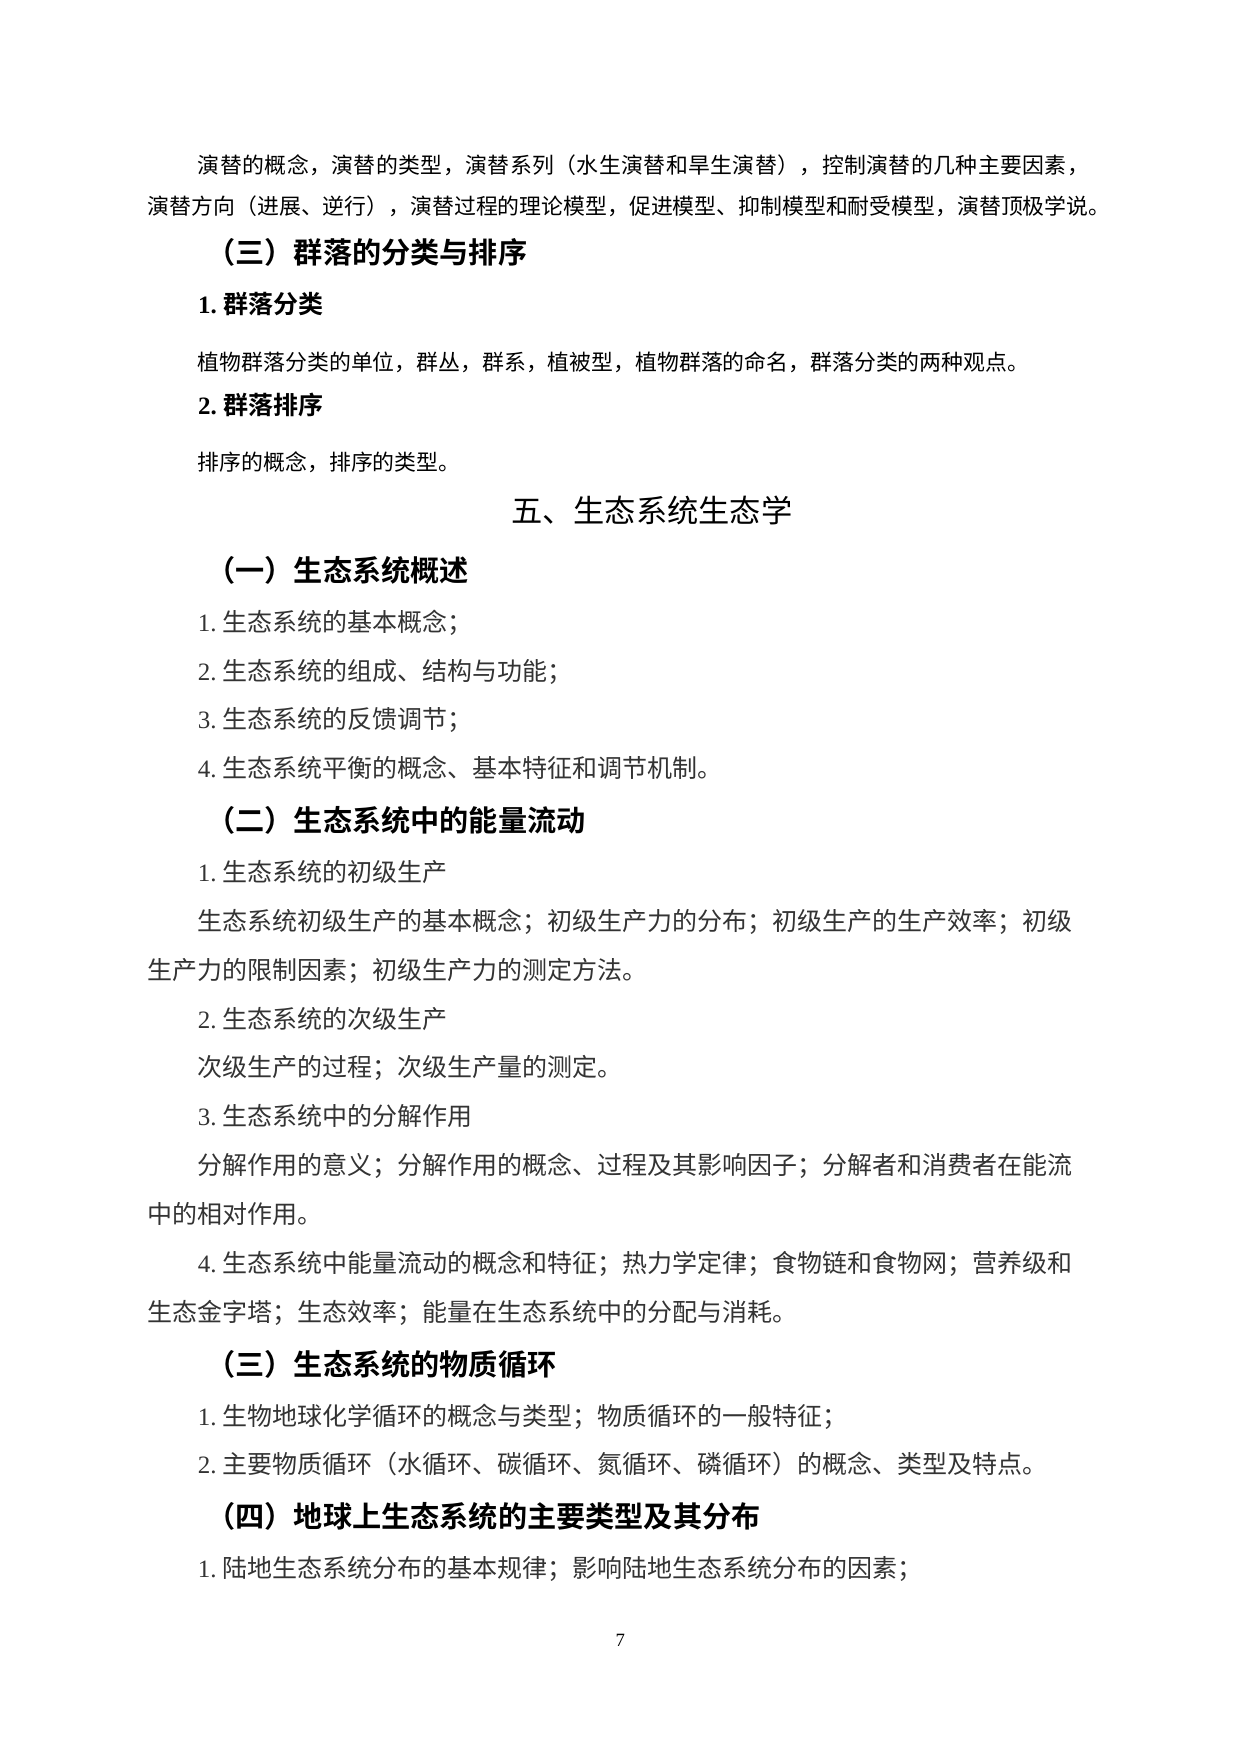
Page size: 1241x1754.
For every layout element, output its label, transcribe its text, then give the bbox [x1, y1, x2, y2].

text 1. 群落分类 [148, 285, 1092, 321]
text 4. 生态系统中能量流动的概念和特征；热力学定律；食物链和食物网；营养级和生态金字塔；生态效率；能量在生态系统中的分配与消耗。 [148, 1243, 1092, 1328]
text 4. 生态系统平衡的概念、基本特征和调节机制。 [148, 749, 1092, 785]
text 次级生产的过程；次级生产量的测定。 [148, 1048, 1092, 1084]
text 排序的概念，排序的类型。 [148, 445, 1092, 477]
text 五、生态系统生态学 [148, 486, 1092, 532]
text 植物群落分类的单位，群丛，群系，植被型，植物群落的命名，群落分类的两种观点。 [148, 344, 1092, 376]
text 2. 主要物质循环（水循环、碳循环、氮循环、磷循环）的概念、类型及特点。 [148, 1445, 1092, 1481]
text 1. 生态系统的初级生产 [148, 852, 1092, 889]
text 3. 生态系统的反馈调节； [148, 700, 1092, 736]
text （二）生态系统中的能量流动 [148, 798, 1092, 840]
text 3. 生态系统中的分解作用 [148, 1097, 1092, 1133]
text （三）群落的分类与排序 [148, 230, 1092, 272]
text 1. 生态系统的基本概念； [148, 602, 1092, 638]
text 生态系统初级生产的基本概念；初级生产力的分布；初级生产的生产效率；初级生产力的限制因素；初级生产力的测定方法。 [148, 901, 1092, 986]
text （四）地球上生态系统的主要类型及其分布 [148, 1494, 1092, 1536]
text 2. 生态系统的次级生产 [148, 999, 1092, 1035]
text 2. 群落排序 [148, 386, 1092, 422]
text （一）生态系统概述 [148, 547, 1092, 589]
text 2. 生态系统的组成、结构与功能； [148, 651, 1092, 687]
text 1. 陆地生态系统分布的基本规律；影响陆地生态系统分布的因素； [148, 1548, 1092, 1585]
text 1. 生物地球化学循环的概念与类型；物质循环的一般特征； [148, 1396, 1092, 1432]
text 演替的概念，演替的类型，演替系列（水生演替和旱生演替），控制演替的几种主要因素，演替方向（进展、逆行），演替过程的理论模型，促进模型、抑制模型和耐受模型，演替顶极学说。 [148, 148, 1092, 221]
text （三）生态系统的物质循环 [148, 1341, 1092, 1383]
text 分解作用的意义；分解作用的概念、过程及其影响因子；分解者和消费者在能流中的相对作用。 [148, 1146, 1092, 1231]
